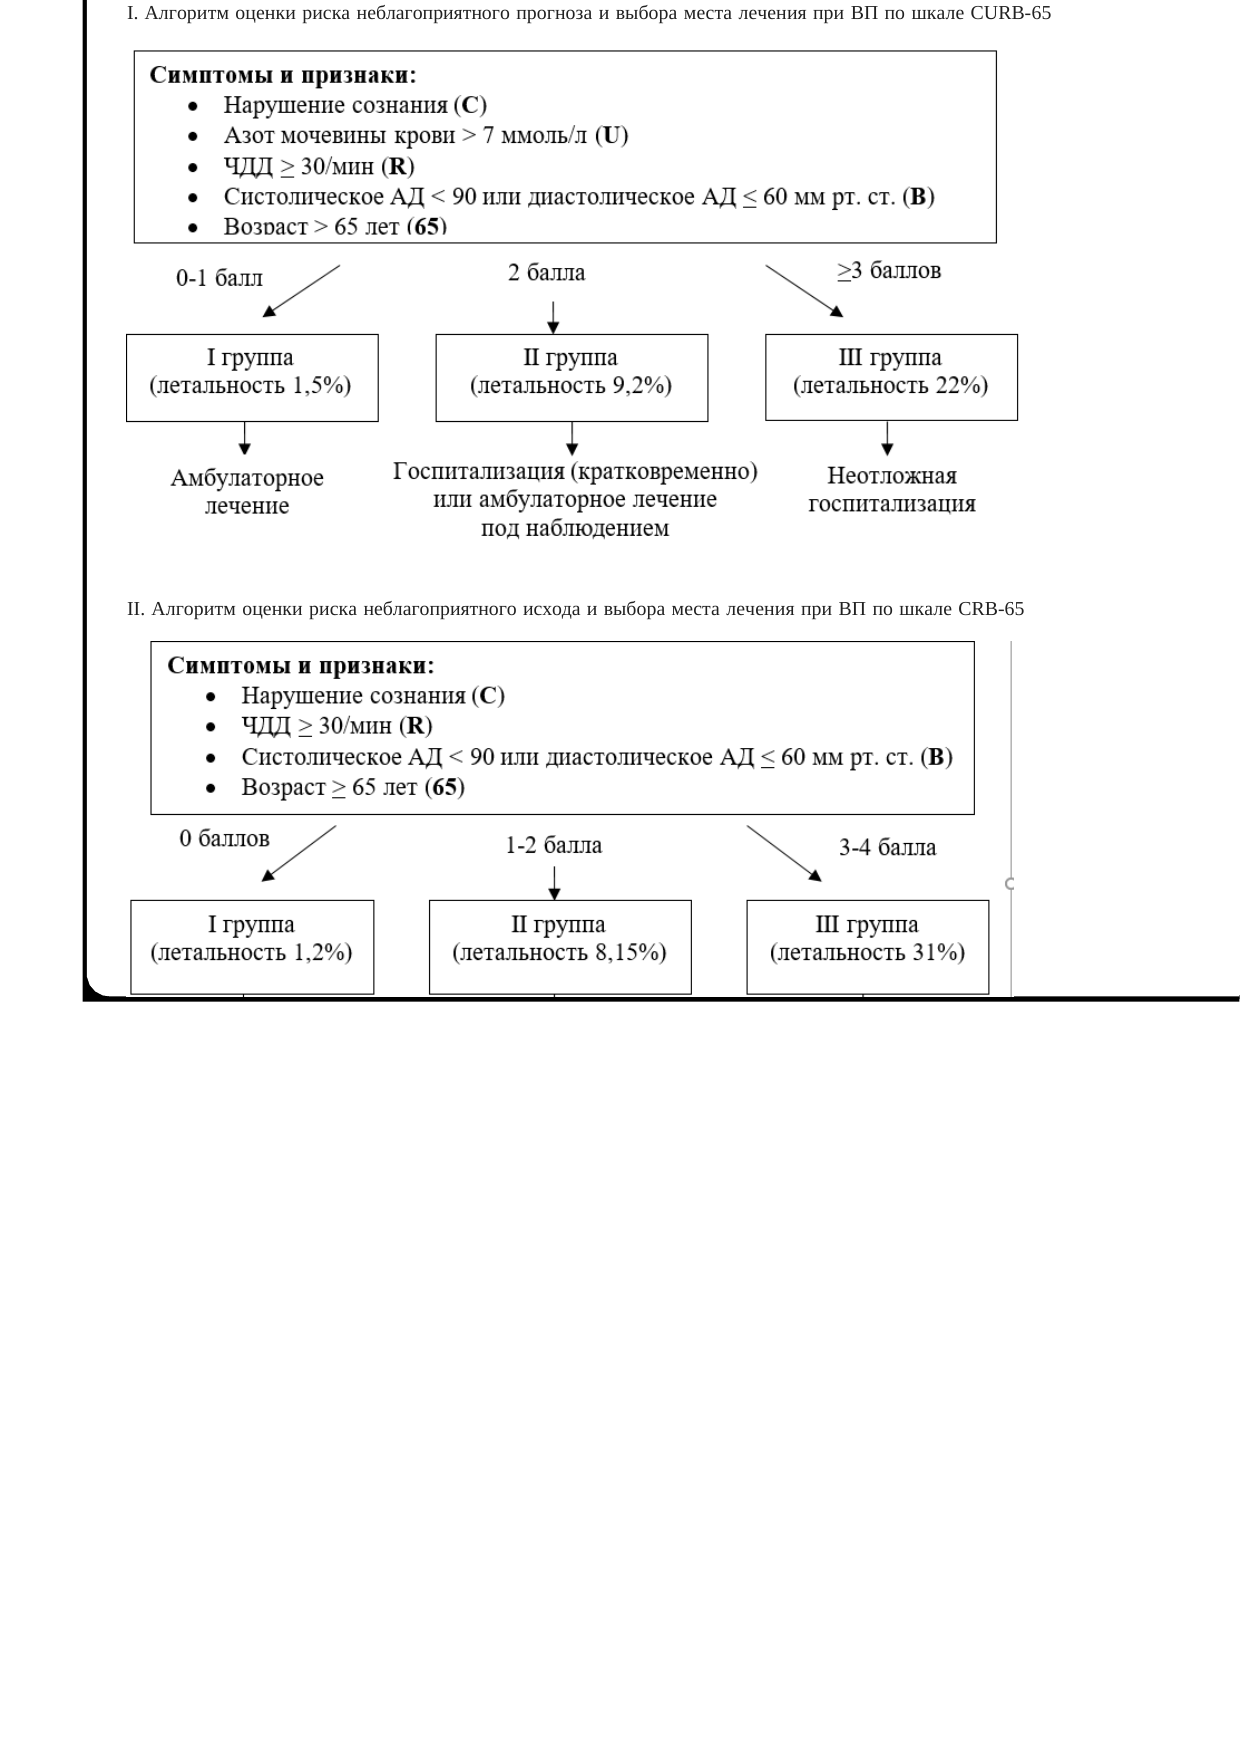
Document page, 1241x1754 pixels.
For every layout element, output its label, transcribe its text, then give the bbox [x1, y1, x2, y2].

picture [126, 46, 1026, 565]
list Алгоритм оценки риска неблагоприятного прогноза и выбора места лечения при ВП по шкале CURB-65 [127, 1, 1240, 23]
list Алгоритм оценки риска неблагоприятного исхода и выбора места лечения при ВП по шкале CRB-65 [127, 597, 1240, 620]
picture [126, 641, 1014, 997]
